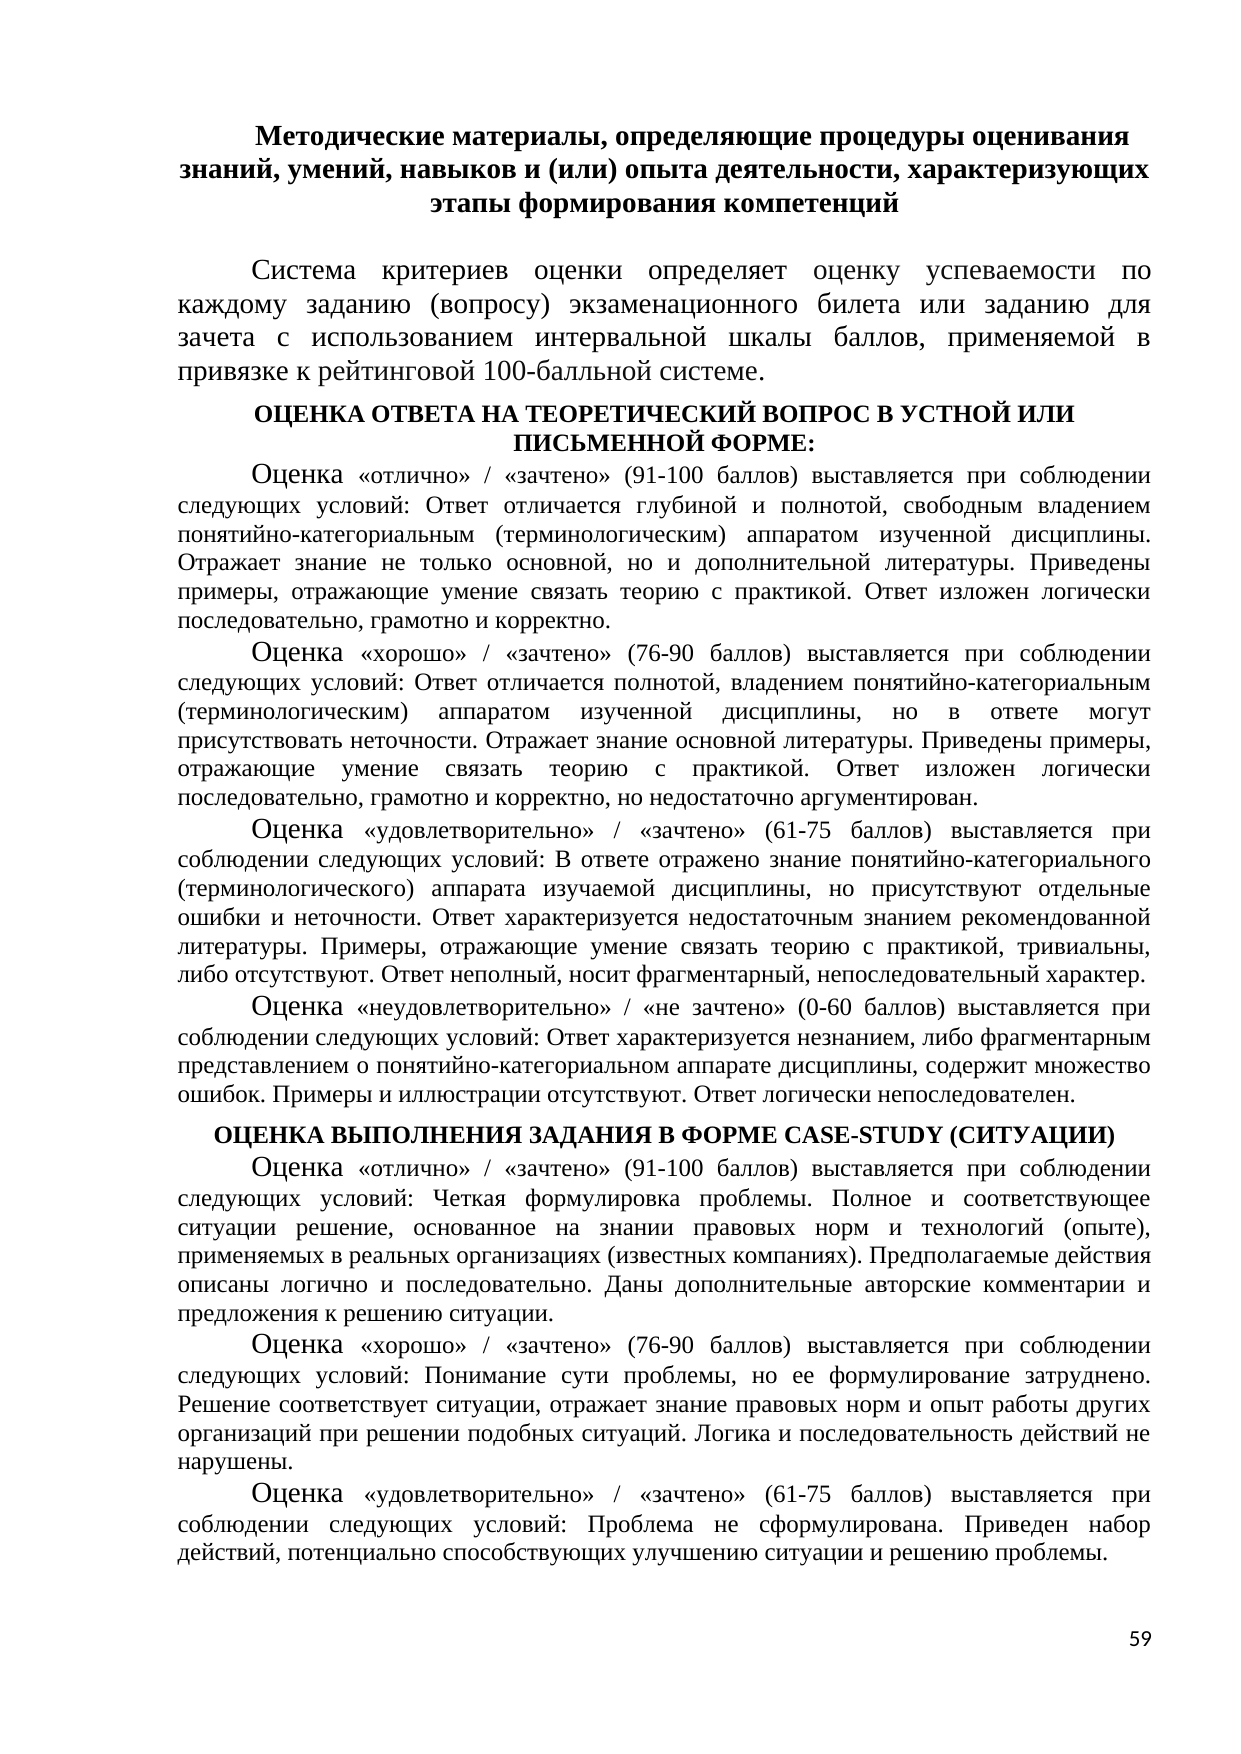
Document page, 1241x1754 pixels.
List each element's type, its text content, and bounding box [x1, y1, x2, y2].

text Оценка «хорошо» / «зачтено» (76-90 баллов) выставляется при соблюдении следующих условий: Понимание сути проблемы, но ее формулирование затруднено. Решение соответствует ситуации, отражает знание правовых норм и опыт работы других организаций при решении подобных ситуаций. Логика и последовательность действий не нарушены. [177, 1327, 1152, 1475]
text Оценка «удовлетворительно» / «зачтено» (61-75 баллов) выставляется при соблюдении следующих условий: В ответе отражено знание понятийно-категориального (терминологического) аппарата изучаемой дисциплины, но присутствуют отдельные ошибки и неточности. Ответ характеризуется недостаточным знанием рекомендованной литературы. Примеры, отражающие умение связать теорию с практикой, тривиальны, либо отсутствуют. Ответ неполный, носит фрагментарный, непоследовательный характер. [177, 811, 1152, 988]
text Система критериев оценки определяет оценку успеваемости по каждому заданию (вопросу) экзаменационного билета или заданию для зачета с использованием интервальной шкалы баллов, применяемой в привязке к рейтинговой 100-балльной системе. [177, 252, 1152, 386]
text ОЦЕНКА ОТВЕТА НА ТЕОРЕТИЧЕСКИЙ ВОПРОС В УСТНОЙ ИЛИ ПИСЬМЕННОЙ ФОРМЕ: [177, 399, 1152, 456]
text Оценка «хорошо» / «зачтено» (76-90 баллов) выставляется при соблюдении следующих условий: Ответ отличается полнотой, владением понятийно-категориальным (терминологическим) аппаратом изученной дисциплины, но в ответе могут присутствовать неточности. Отражает знание основной литературы. Приведены примеры, отражающие умение связать теорию с практикой. Ответ изложен логически последовательно, грамотно и корректно, но недостаточно аргументирован. [177, 634, 1152, 811]
text ОЦЕНКА ВЫПОЛНЕНИЯ ЗАДАНИЯ В ФОРМЕ CASE-STUDY (СИТУАЦИИ) [177, 1121, 1152, 1149]
text Методические материалы, определяющие процедуры оценивания знаний, умений, навыков и (или) опыта деятельности, характеризующих этапы формирования компетенций [177, 118, 1152, 219]
text Оценка «удовлетворительно» / «зачтено» (61-75 баллов) выставляется при соблюдении следующих условий: Проблема не сформулирована. Приведен набор действий, потенциально способствующих улучшению ситуации и решению проблемы. [177, 1475, 1152, 1566]
text Оценка «неудовлетворительно» / «не зачтено» (0-60 баллов) выставляется при соблюдении следующих условий: Ответ характеризуется незнанием, либо фрагментарным представлением о понятийно-категориальном аппарате дисциплины, содержит множество ошибок. Примеры и иллюстрации отсутствуют. Ответ логически непоследователен. [177, 988, 1152, 1108]
text Оценка «отлично» / «зачтено» (91-100 баллов) выставляется при соблюдении следующих условий: Ответ отличается глубиной и полнотой, свободным владением понятийно-категориальным (терминологическим) аппаратом изученной дисциплины. Отражает знание не только основной, но и дополнительной литературы. Приведены примеры, отражающие умение связать теорию с практикой. Ответ изложен логически последовательно, грамотно и корректно. [177, 456, 1152, 634]
text Оценка «отлично» / «зачтено» (91-100 баллов) выставляется при соблюдении следующих условий: Четкая формулировка проблемы. Полное и соответствующее ситуации решение, основанное на знании правовых норм и технологий (опыте), применяемых в реальных организациях (известных компаниях). Предполагаемые действия описаны логично и последовательно. Даны дополнительные авторские комментарии и предложения к решению ситуации. [177, 1149, 1152, 1327]
